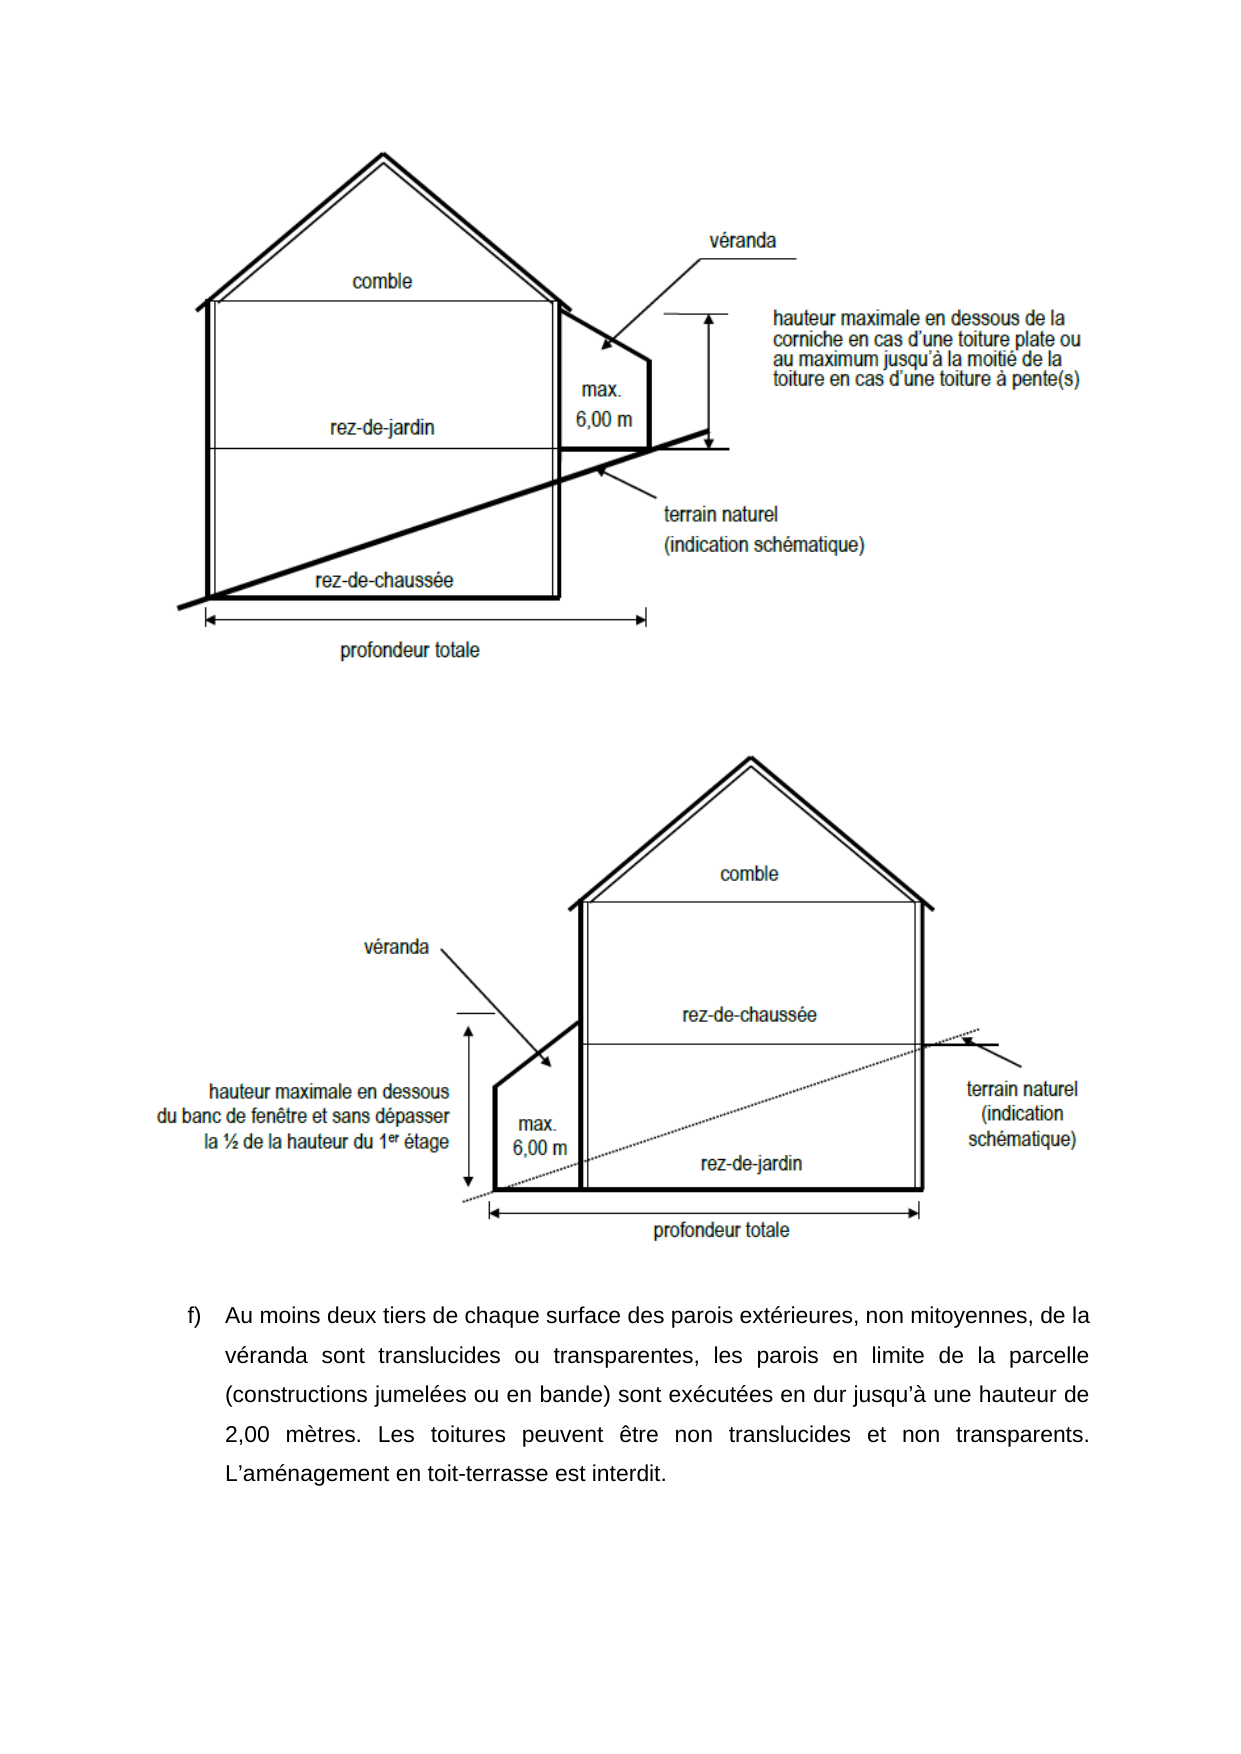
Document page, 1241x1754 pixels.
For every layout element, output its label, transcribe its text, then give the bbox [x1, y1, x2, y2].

picture [150, 741, 1091, 1250]
picture [150, 150, 1091, 689]
list Au moins deux tiers de chaque surface des parois extérieures, non mitoyennes, de la véranda sont translucides ou transparentes, les parois en limite de la parcelle (constructions jumelées ou en bande) sont exécutées en dur jusqu’à une hauteur de 2,00 mètres. Les toitures peuvent être non translucides et non transparents. L’aménagement en toit-terrasse est interdit. [187, 1302, 1090, 1486]
